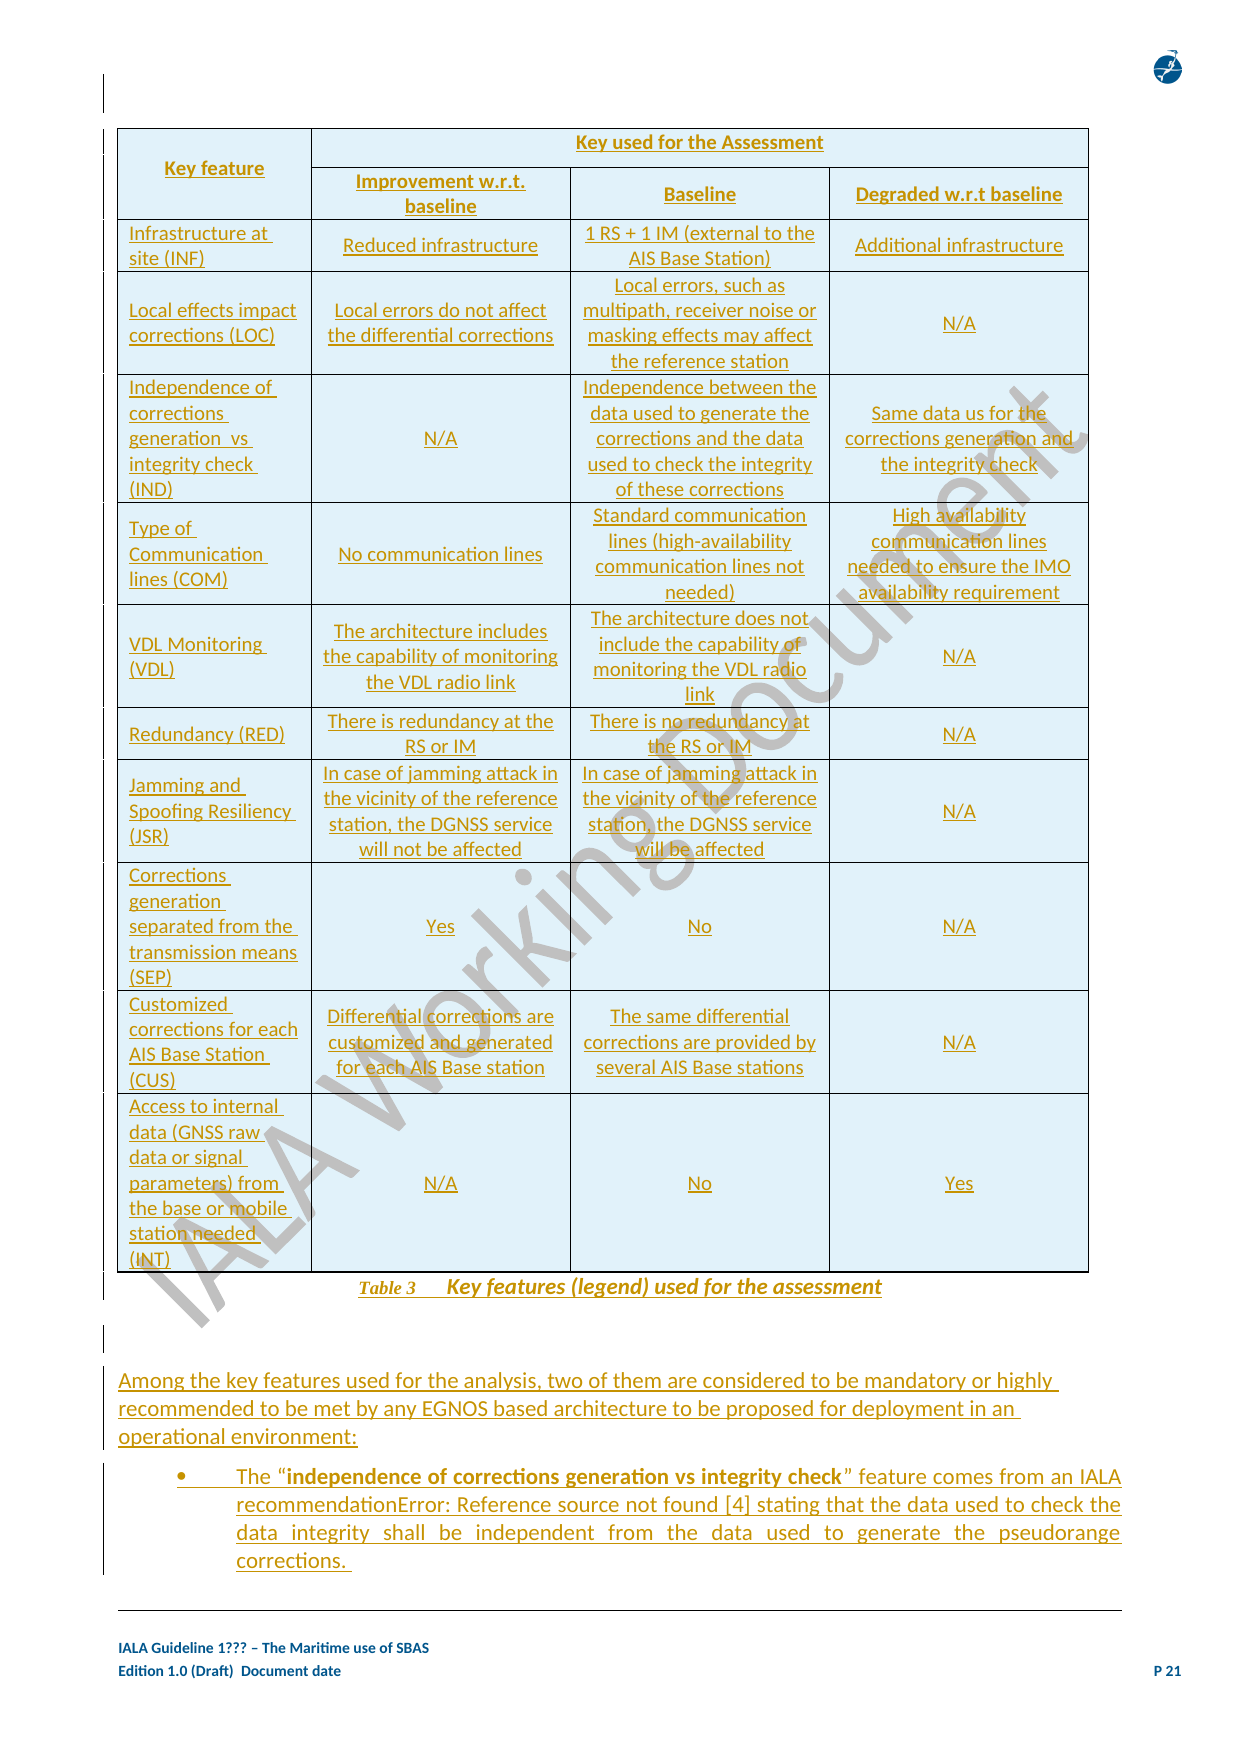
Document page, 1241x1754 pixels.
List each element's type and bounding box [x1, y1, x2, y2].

picture [1122, 0, 1241, 119]
